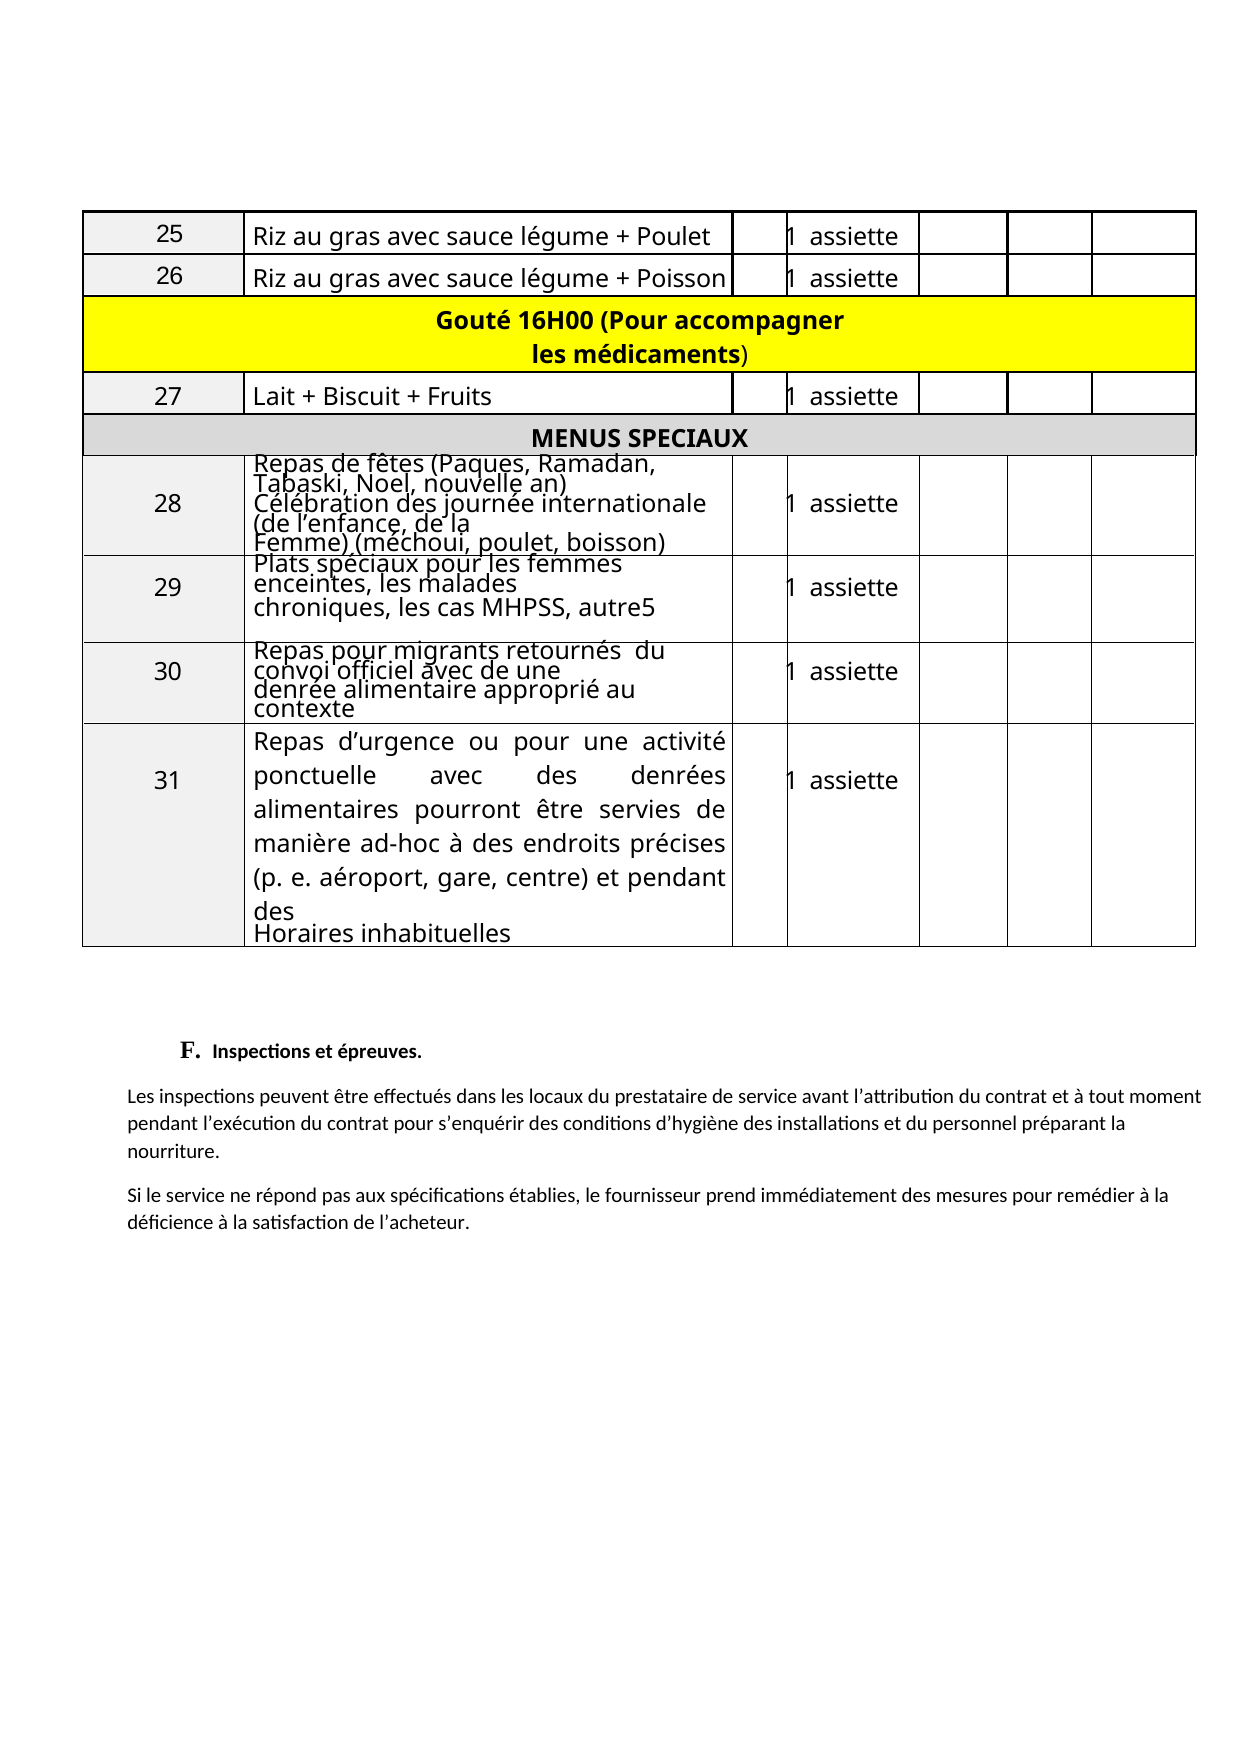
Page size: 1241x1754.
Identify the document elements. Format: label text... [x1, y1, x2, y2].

table_cell [1092, 642, 1195, 722]
table_cell 1 [734, 373, 786, 413]
table_cell 1 [733, 643, 787, 722]
table_cell Repas de fêtes (Paques, Ramadan, Tabaski, Noel, nouvelle an) Célébration des journée internationale (de l’enfance, de la Femme) (méchoui, poulet, boisson) [245, 456, 732, 555]
list Inspections et épreuves. [180, 1035, 1211, 1064]
table_cell [1008, 643, 1091, 722]
table_cell Gouté 16H00 (Pour accompagner les médicaments) [84, 297, 1195, 371]
table_cell [1009, 373, 1091, 413]
table_cell 1 [733, 556, 787, 642]
table_cell 26 [84, 255, 243, 294]
table_cell [1009, 255, 1091, 294]
table_cell assiette [788, 556, 919, 642]
table_cell [1093, 373, 1195, 413]
table_cell [920, 643, 1007, 722]
table_cell [1008, 556, 1091, 642]
table_cell [1092, 723, 1195, 946]
table_cell [920, 373, 1006, 413]
table_cell assiette [788, 373, 918, 413]
table_cell Repas pour migrants retournés du convoi officiel avec de une denrée alimentaire approprié au contexte [245, 643, 732, 722]
table_cell 1 [734, 255, 786, 294]
text Les inspections peuvent être effectués dans les locaux du prestataire de service avant l’attribution du contrat et à tout moment pendant l’exécution du contrat pour s’enquérir des conditions d’hygiène des installations et du personnel préparant la nourriture. [127, 1083, 1211, 1163]
table_cell [920, 255, 1006, 294]
table_cell Riz au gras avec sauce légume + Poisson [245, 255, 731, 294]
table_cell 1 [734, 213, 786, 252]
table_cell 29 [83, 555, 244, 642]
table_cell [1092, 455, 1195, 555]
table_cell 31 [83, 723, 244, 946]
table_cell [1093, 255, 1195, 294]
table_cell 1 [733, 724, 787, 946]
text Si le service ne répond pas aux spécifications établies, le fournisseur prend immédiatement des mesures pour remédier à la déficience à la satisfaction de l’acheteur. [127, 1182, 1211, 1235]
table_cell [920, 456, 1007, 555]
table_cell assiette [788, 255, 918, 294]
table_cell [1093, 213, 1195, 252]
table_cell MENUS SPECIAUX [84, 415, 1195, 455]
table_cell assiette [788, 456, 919, 555]
table_cell assiette [788, 643, 919, 722]
table_cell 30 [83, 642, 244, 722]
table_cell assiette [788, 213, 918, 252]
table_cell [1008, 724, 1091, 946]
table_cell Plats spéciaux pour les femmes enceintes, les malades chroniques, les cas MHPSS, autre5 [245, 556, 732, 642]
table_cell Riz au gras avec sauce légume + Poulet [245, 213, 731, 252]
table_cell [1008, 456, 1091, 555]
table_cell 28 [83, 456, 244, 555]
table_cell [920, 556, 1007, 642]
table_cell [920, 213, 1006, 252]
table_cell [920, 724, 1007, 946]
table_cell 1 [733, 456, 787, 555]
table_cell [1092, 555, 1195, 642]
table_cell Repas d’urgence ou pour une activité ponctuelle avec des denrées alimentaires pourront être servies de manière ad-hoc à des endroits précises (p. e. aéroport, gare, centre) et pendant des Horaires inhabituelles [245, 724, 732, 946]
table_cell 25 [84, 213, 243, 252]
table_cell assiette [788, 724, 919, 946]
table_cell [1009, 213, 1091, 252]
table_cell Lait + Biscuit + Fruits [245, 373, 731, 413]
table_cell 27 [84, 373, 243, 413]
